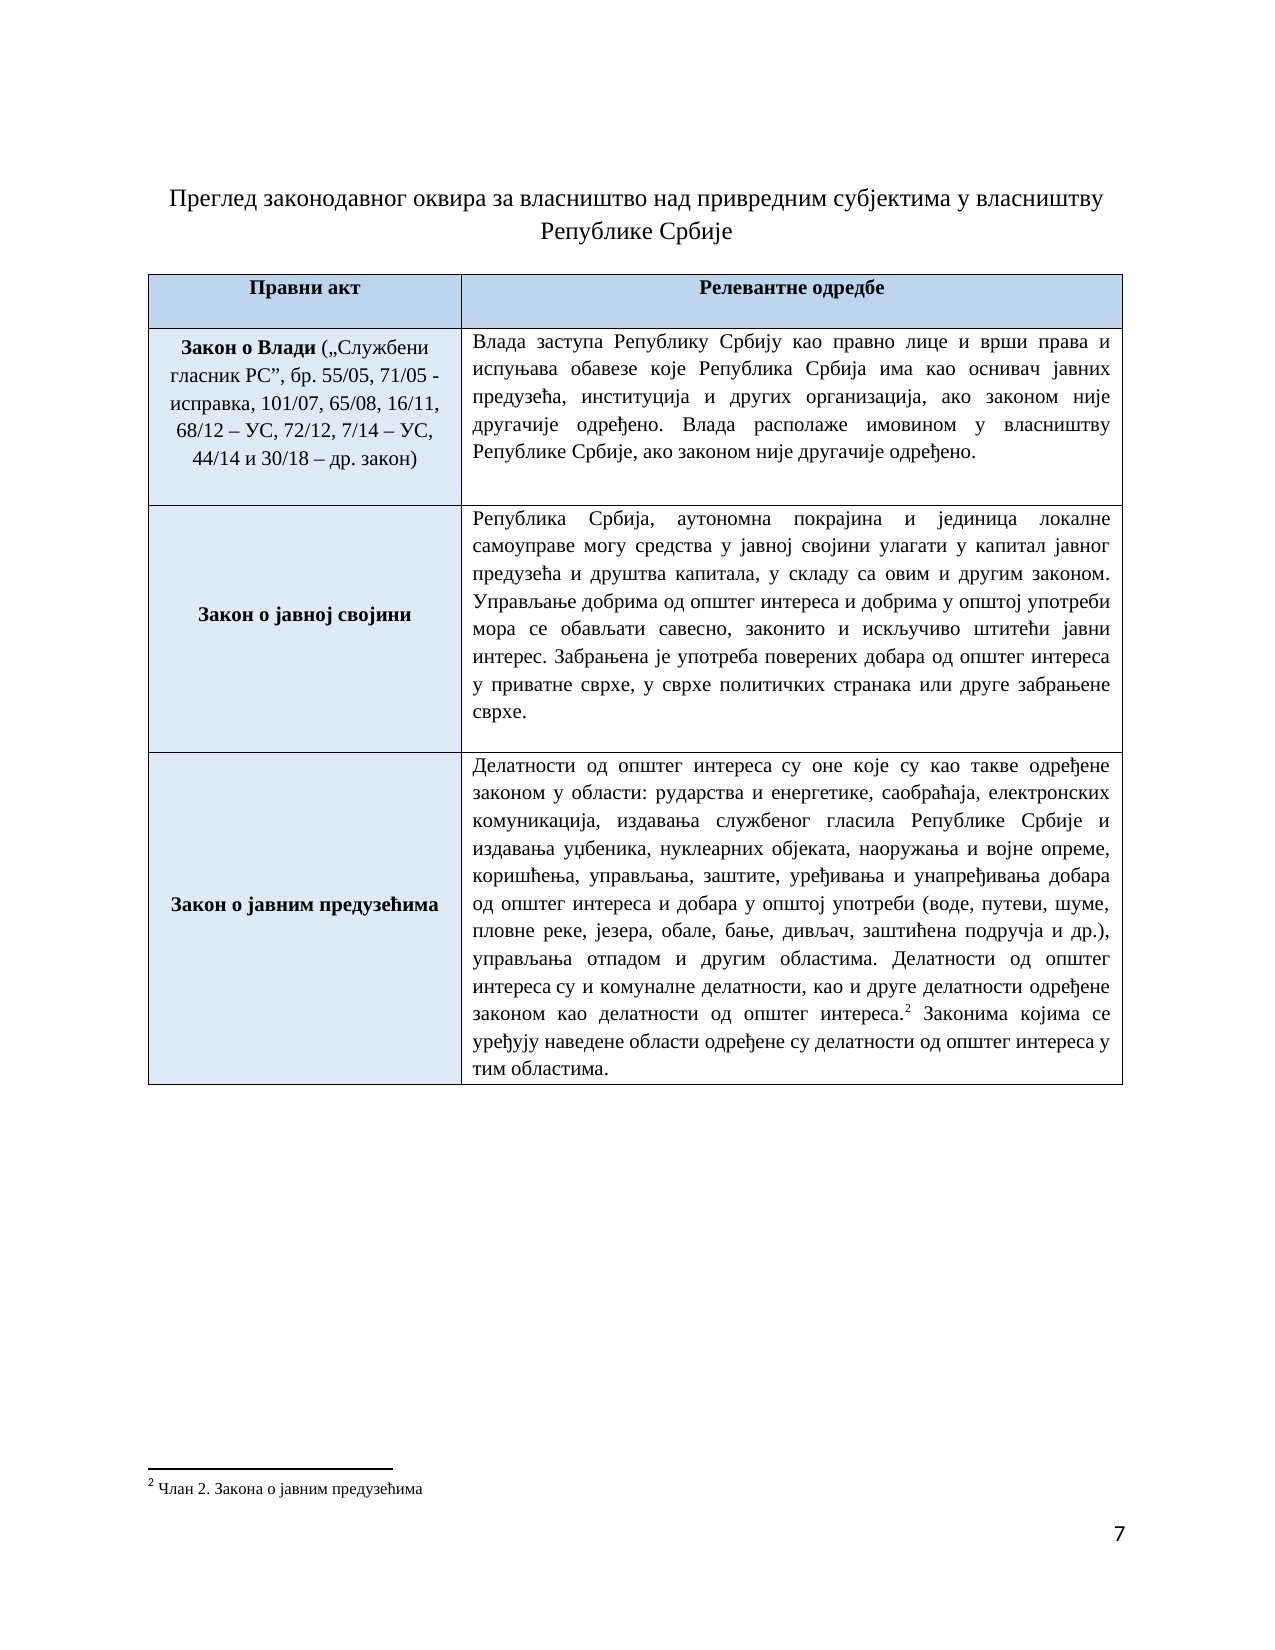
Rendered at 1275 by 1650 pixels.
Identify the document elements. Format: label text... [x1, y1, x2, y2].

table_header Правни акт [149, 275, 461, 328]
text Преглед законодавног оквира за власништво над привредним субјектима у власништву Републике Србије [148, 183, 1125, 245]
table_cell Закон о Влади („Службени гласник РСˮ, бр. 55/05, 71/05 - исправка, 101/07, 65/08, 16/11, 68/12 – УС, 72/12, 7/14 – УС, 44/14 и 30/18 – др. закон) [149, 329, 461, 505]
table_header Релевантне одредбе [462, 275, 1122, 328]
table_cell Делатности од општег интереса су оне које су као такве одређене законом у области: рударства и енергетике, саобраћаја, електронских комуникација, издавања службеног гласила Републике Србије и издавања уџбеника, нуклеарних објеката, наоружања и војне опреме, коришћења, управљања, заштите, уређивања и унапређивања добара од општег интереса и добара у општој употреби (воде, путеви, шуме, пловне реке, језера, обале, бање, дивљач, заштићена подручја и др.), управљања отпадом и другим областима. Делатности од општег интереса су и комуналне делатности, као и друге делатности одређене законом као делатности од општег интереса. Законима којима се уређују наведене области одређене су делатности од општег интереса у тим областима. [462, 753, 1122, 1084]
table_cell Закон о јавним предузећима [149, 753, 461, 1084]
table_cell Република Србија, аутономна покрајина и јединица локалне самоуправе могу средства у јавној својини улагати у капитал јавног предузећа и друштва капитала, у складу са овим и другим законом. Управљање добрима од општег интереса и добрима у општој употреби мора се обављати савесно, законито и искључиво штитећи јавни интерес. Забрањена је употреба поверених добара од општег интереса у приватне сврхе, у сврхе политичких странака или друге забрањене сврхе. [462, 506, 1122, 752]
table_cell Влада заступа Републику Србију као правно лице и врши права и испуњава обавезе које Република Србија има као оснивач јавних предузећа, институција и других организација, ако законом није другачије одређено. Влада располаже имовином у власништву Републике Србије, ако законом није другачије одређено. [462, 329, 1122, 505]
table_cell Закон о јавној својини [149, 506, 461, 752]
